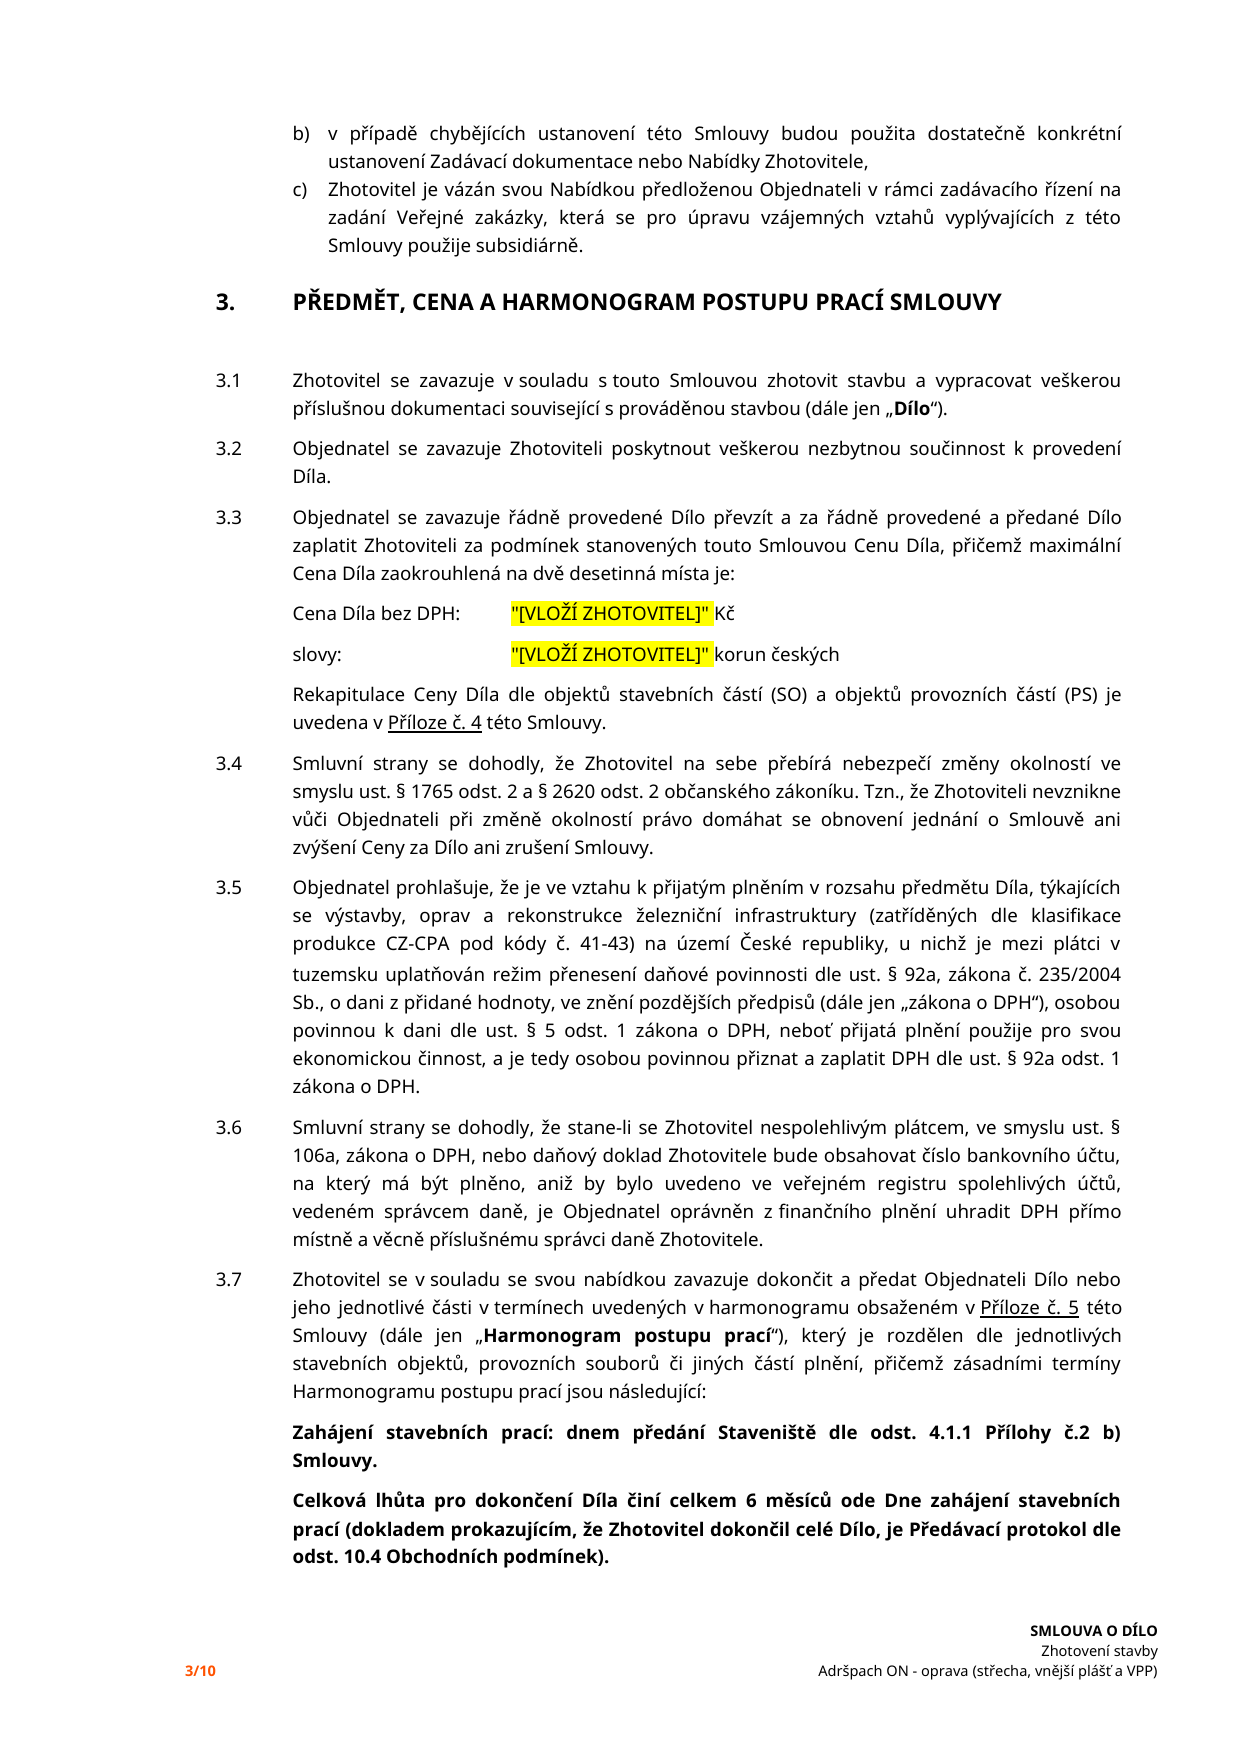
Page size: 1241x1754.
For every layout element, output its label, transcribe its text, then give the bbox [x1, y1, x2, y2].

text PŘEDMĚT, CENA A HARMONOGRAM POSTUPU PRACÍ SMLOUVY [216, 286, 1122, 317]
text slovy: korun českých [292, 641, 511, 667]
text Celková lhůta pro dokončení Díla činí celkem 6 měsíců ode Dne zahájení stavebních prací (dokladem prokazujícím, že Zhotovitel dokončil celé Dílo, je Předávací protokol dle odst. 10.4 Obchodních podmínek). [292, 1488, 1122, 1569]
text Smluvní strany se dohodly, že Zhotovitel na sebe přebírá nebezpečí změny okolností ve smyslu ust. § 1765 odst. 2 a § 2620 odst. 2 občanského zákoníku. Tzn., že Zhotoviteli nevznikne vůči Objednateli při změně okolností právo domáhat se obnovení jednání o Smlouvě ani zvýšení Ceny za Dílo ani zrušení Smlouvy. [216, 750, 1122, 860]
text Objednatel prohlašuje, že je ve vztahu k přijatým plněním v rozsahu předmětu Díla, týkajících se výstavby, oprav a rekonstrukce železniční infrastruktury (zatříděných dle klasifikace produkce CZ-CPA pod kódy č. 41-43) na území České republiky, u nichž je mezi plátci v tuzemsku uplatňován režim přenesení daňové povinnosti dle ust. § 92a, zákona č. 235/2004 Sb., o dani z přidané hodnoty, ve znění pozdějších předpisů (dále jen „zákona o DPH“), osobou povinnou k dani dle ust. § 5 odst. 1 zákona o DPH, neboť přijatá plnění použije pro svou ekonomickou činnost, a je tedy osobou povinnou přiznat a zaplatit DPH dle ust. § 92a odst. 1 zákona o DPH. [216, 875, 1122, 1099]
text Cena Díla bez DPH: Kč [714, 601, 1122, 626]
text v případě chybějících ustanovení této Smlouvy budou použita dostatečně konkrétní ustanovení Zadávací dokumentace nebo Nabídky Zhotovitele, [292, 121, 1122, 174]
text Smluvní strany se dohodly, že stane-li se Zhotovitel nespolehlivým plátcem, ve smyslu ust. § 106a, zákona o DPH, nebo daňový doklad Zhotovitele bude obsahovat číslo bankovního účtu, na který má být plněno, aniž by bylo uvedeno ve veřejném registru spolehlivých účtů, vedeném správcem daně, je Objednatel oprávněn z finančního plnění uhradit DPH přímo místně a věcně příslušnému správci daně Zhotovitele. [216, 1114, 1122, 1252]
text Zhotovitel se zavazuje v souladu s touto Smlouvou zhotovit stavbu a vypracovat veškerou příslušnou dokumentaci související s prováděnou stavbou (dále jen „Dílo“). [216, 367, 1122, 420]
text slovy: korun českých [714, 641, 1122, 667]
text Zhotovitel je vázán svou Nabídkou předloženou Objednateli v rámci zadávacího řízení na zadání Veřejné zakázky, která se pro úpravu vzájemných vztahů vyplývajících z této Smlouvy použije subsidiárně. [292, 177, 1122, 258]
text Rekapitulace Ceny Díla dle objektů stavebních částí (SO) a objektů provozních částí (PS) je uvedena v Příloze č. 4 této Smlouvy. [292, 682, 1122, 735]
text Zahájení stavebních prací: dnem předání Staveniště dle odst. 4.1.1 Přílohy č.2 b) Smlouvy. [292, 1419, 1122, 1473]
text Zhotovitel se v souladu se svou nabídkou zavazuje dokončit a předat Objednateli Dílo nebo jeho jednotlivé části v termínech uvedených v harmonogramu obsaženém v Příloze č. 5 této Smlouvy (dále jen „Harmonogram postupu prací“), který je rozdělen dle jednotlivých stavebních objektů, provozních souborů či jiných částí plnění, přičemž zásadními termíny Harmonogramu postupu prací jsou následující: [216, 1267, 1122, 1404]
text Objednatel se zavazuje řádně provedené Dílo převzít a za řádně provedené a předané Dílo zaplatit Zhotoviteli za podmínek stanovených touto Smlouvou Cenu Díla, přičemž maximální Cena Díla zaokrouhlená na dvě desetinná místa je: [216, 504, 1122, 586]
text Objednatel se zavazuje Zhotoviteli poskytnout veškerou nezbytnou součinnost k provedení Díla. [216, 435, 1122, 489]
text Cena Díla bez DPH: Kč [292, 601, 511, 626]
